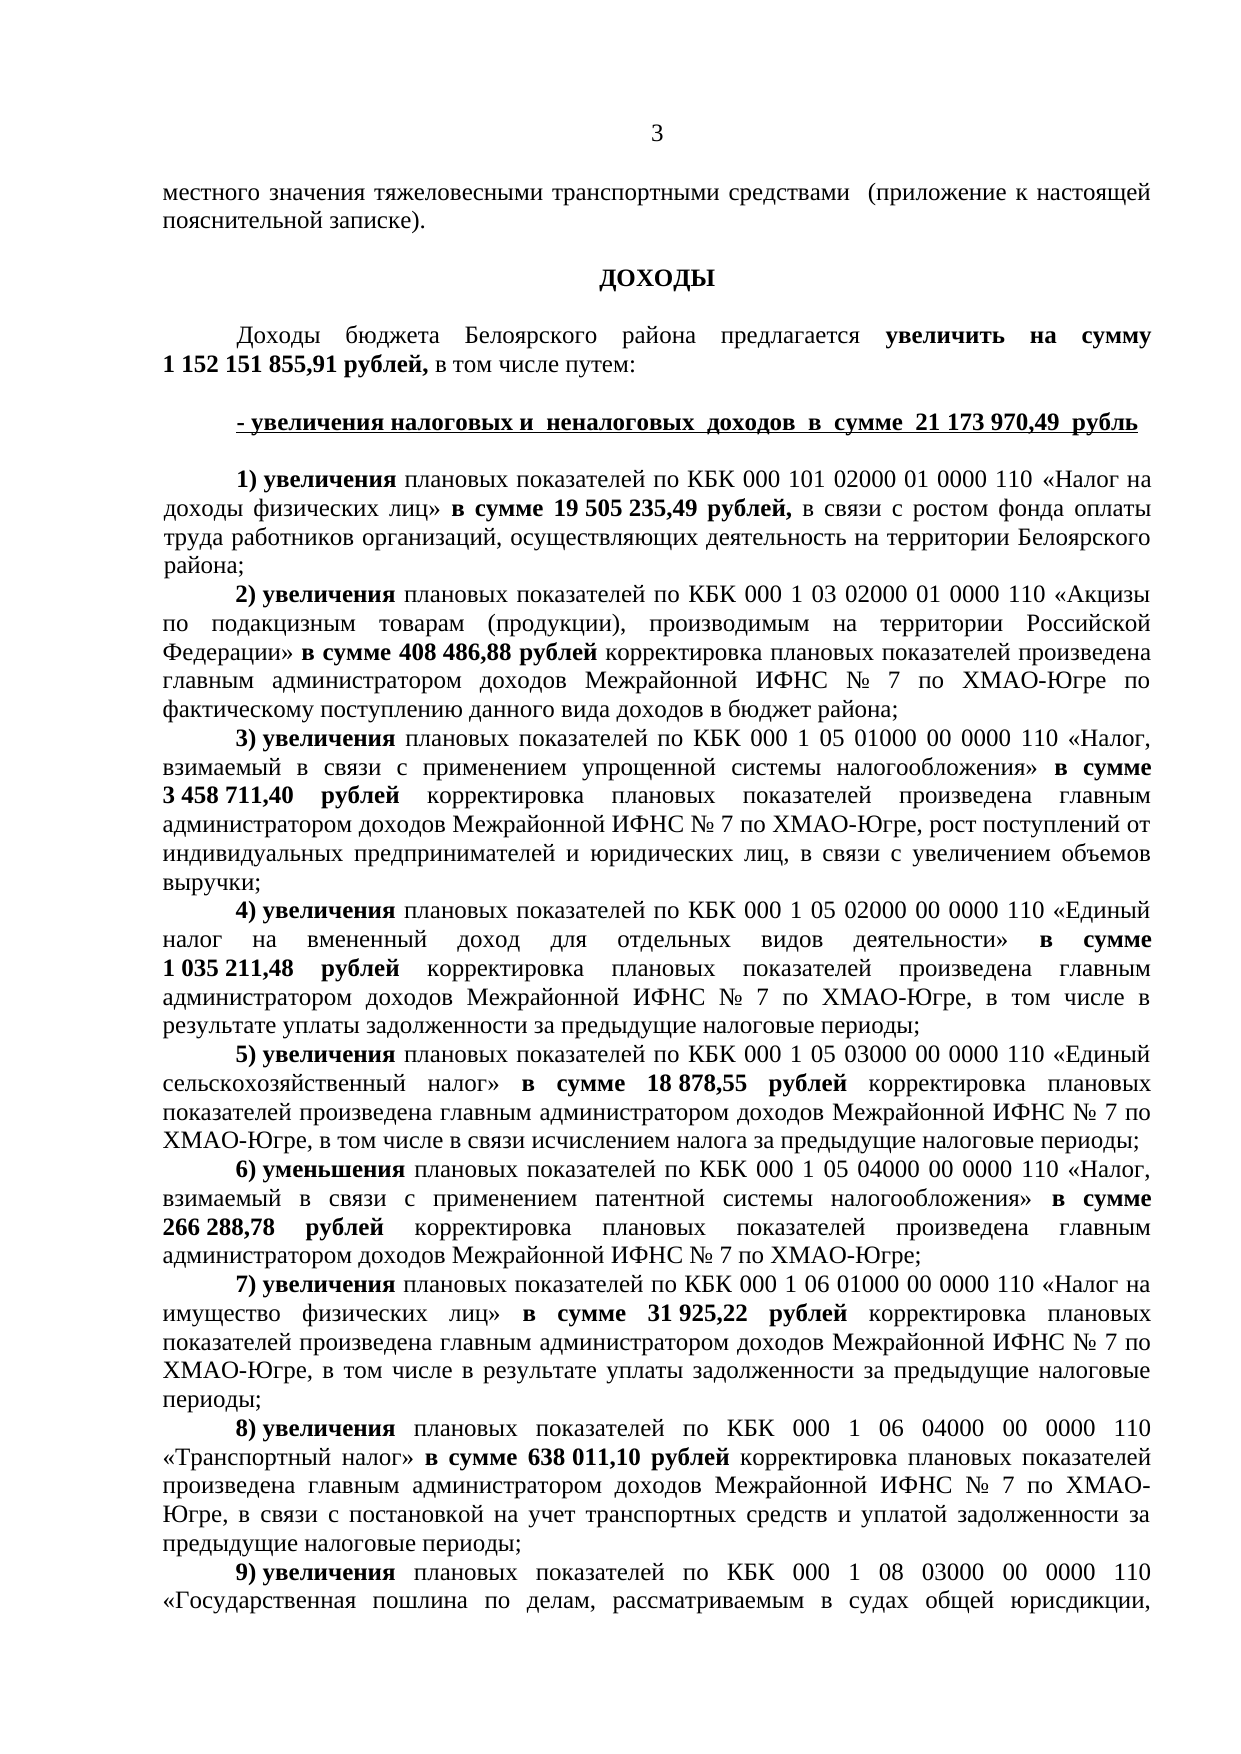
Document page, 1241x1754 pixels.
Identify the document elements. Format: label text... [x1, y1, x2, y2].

list увеличения плановых показателей по КБК 000 1 06 01000 00 0000 110 «Налог на имущество физических лиц» в сумме 31 925,22 рублей корректировка плановых показателей произведена главным администратором доходов Межрайонной ИФНС № 7 по ХМАО-Югре, в том числе в результате уплаты задолженности за предыдущие налоговые периоды; [162, 1269, 1152, 1413]
list увеличения плановых показателей по КБК 000 1 05 02000 00 0000 110 «Единый налог на вмененный доход для отдельных видов деятельности» в сумме 1 035 211,48 рублей корректировка плановых показателей произведена главным администратором доходов Межрайонной ИФНС № 7 по ХМАО-Югре, в том числе в результате уплаты задолженности за предыдущие налоговые периоды; [162, 895, 1152, 1039]
list увеличения плановых показателей по КБК 000 1 03 02000 01 0000 110 «Акцизы по подакцизным товарам (продукции), производимым на территории Российской Федерации» в сумме 408 486,88 рублей корректировка плановых показателей произведена главным администратором доходов Межрайонной ИФНС № 7 по ХМАО-Югре по фактическому поступлению данного вида доходов в бюджет района; [162, 579, 1152, 723]
list увеличения плановых показателей по КБК 000 1 05 01000 00 0000 110 «Налог, взимаемый в связи с применением упрощенной системы налогообложения» в сумме 3 458 711,40 рублей корректировка плановых показателей произведена главным администратором доходов Межрайонной ИФНС № 7 по ХМАО-Югре, рост поступлений от индивидуальных предпринимателей и юридических лиц, в связи с увеличением объемов выручки; [162, 723, 1152, 895]
list увеличения плановых показателей по КБК 000 1 06 04000 00 0000 110 «Транспортный налог» в сумме 638 011,10 рублей корректировка плановых показателей произведена главным администратором доходов Межрайонной ИФНС № 7 по ХМАО-Югре, в связи с постановкой на учет транспортных средств и уплатой задолженности за предыдущие налоговые периоды; [162, 1413, 1152, 1557]
list уменьшения плановых показателей по КБК 000 1 05 04000 00 0000 110 «Налог, взимаемый в связи с применением патентной системы налогообложения» в сумме 266 288,78 рублей корректировка плановых показателей произведена главным администратором доходов Межрайонной ИФНС № 7 по ХМАО-Югре; [162, 1154, 1152, 1269]
text Доходы бюджета Белоярского района предлагается увеличить на сумму 1 152 151 855,91 рублей, в том числе путем: [162, 320, 1152, 378]
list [162, 1557, 1152, 1614]
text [162, 177, 1152, 234]
list увеличения плановых показателей по КБК 000 1 05 03000 00 0000 110 «Единый сельскохозяйственный налог» в сумме 18 878,55 рублей корректировка плановых показателей произведена главным администратором доходов Межрайонной ИФНС № 7 по ХМАО-Югре, в том числе в связи исчислением налога за предыдущие налоговые периоды; [162, 1039, 1152, 1154]
text - увеличения налоговых и неналоговых доходов в сумме 21 173 970,49 рубль [162, 407, 1152, 435]
text ДОХОДЫ [162, 263, 1152, 292]
list увеличения плановых показателей по КБК 000 101 02000 01 0000 110 «Налог на доходы физических лиц» в сумме 19 505 235,49 рублей, в связи с ростом фонда оплаты труда работников организаций, осуществляющих деятельность на территории Белоярского района; [163, 464, 1152, 579]
